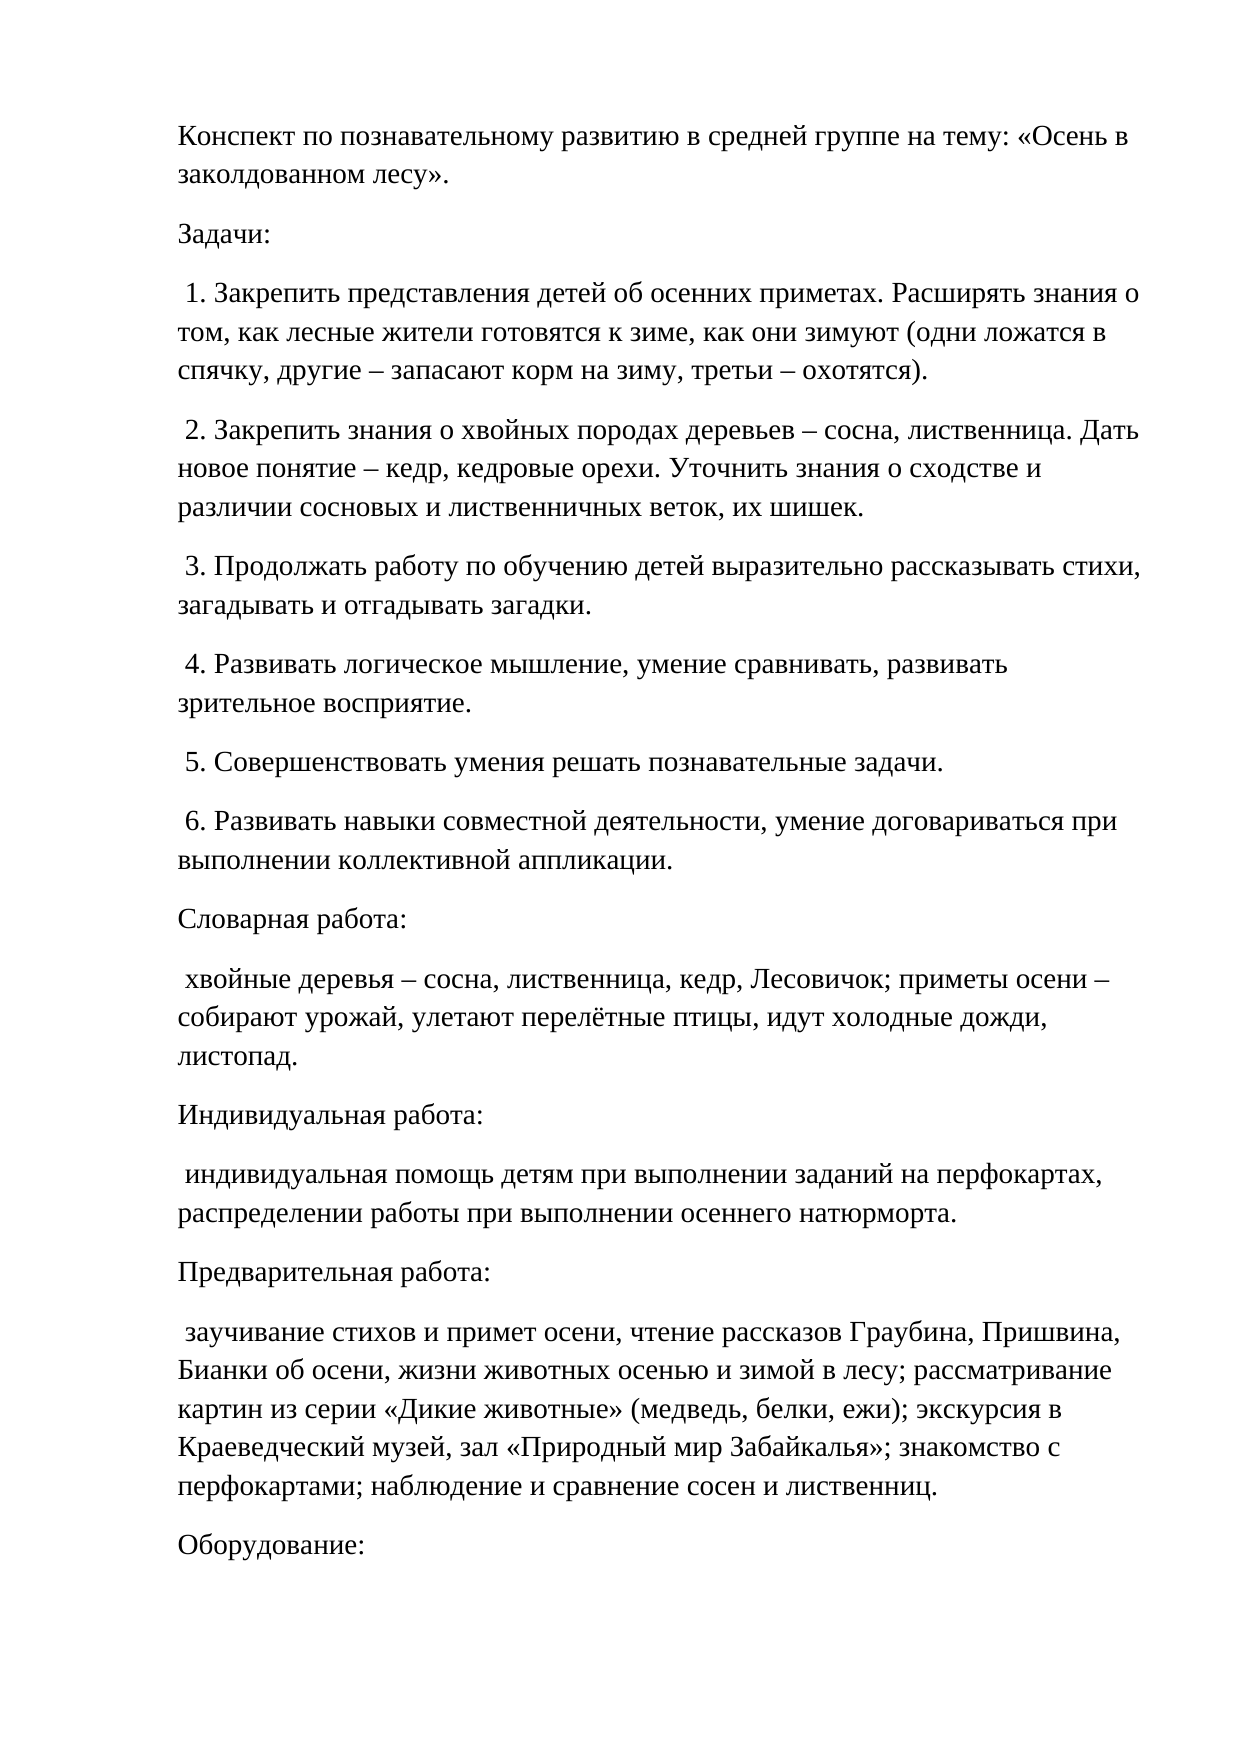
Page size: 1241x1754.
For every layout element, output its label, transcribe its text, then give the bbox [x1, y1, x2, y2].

text 6. Развивать навыки совместной деятельности, умение договариваться при выполнении коллективной аппликации. [177, 803, 1152, 876]
text хвойные деревья – сосна, лиственница, кедр, Лесовичок; приметы осени – собирают урожай, улетают перелётные птицы, идут холодные дожди, листопад. [177, 961, 1152, 1071]
text 5. Совершенствовать умения решать познавательные задачи. [177, 744, 1152, 778]
text Предварительная работа: [177, 1254, 1152, 1288]
text 3. Продолжать работу по обучению детей выразительно рассказывать стихи, загадывать и отгадывать загадки. [177, 548, 1152, 620]
text Индивидуальная работа: [177, 1097, 1152, 1131]
text Конспект по познавательному развитию в средней группе на тему: «Осень в заколдованном лесу». [177, 118, 1152, 190]
text 2. Закрепить знания о хвойных породах деревьев – сосна, лиственница. Дать новое понятие – кедр, кедровые орехи. Уточнить знания о сходстве и различии сосновых и лиственничных веток, их шишек. [177, 412, 1152, 522]
text 4. Развивать логическое мышление, умение сравнивать, развивать зрительное восприятие. [177, 646, 1152, 718]
text Словарная работа: [177, 901, 1152, 935]
text 1. Закрепить представления детей об осенних приметах. Расширять знания о том, как лесные жители готовятся к зиме, как они зимуют (одни ложатся в спячку, другие – запасают корм на зиму, третьи – охотятся). [177, 275, 1152, 386]
text индивидуальная помощь детям при выполнении заданий на перфокартах, распределении работы при выполнении осеннего натюрморта. [177, 1157, 1152, 1229]
text Задачи: [177, 216, 1152, 249]
text заучивание стихов и примет осени, чтение рассказов Граубина, Пришвина, Бианки об осени, жизни животных осенью и зимой в лесу; рассматривание картин из серии «Дикие животные» (медведь, белки, ежи); экскурсия в Краеведческий музей, зал «Природный мир Забайкалья»; знакомство с перфокартами; наблюдение и сравнение сосен и лиственниц. [177, 1314, 1152, 1502]
text Оборудование: [177, 1527, 1152, 1561]
